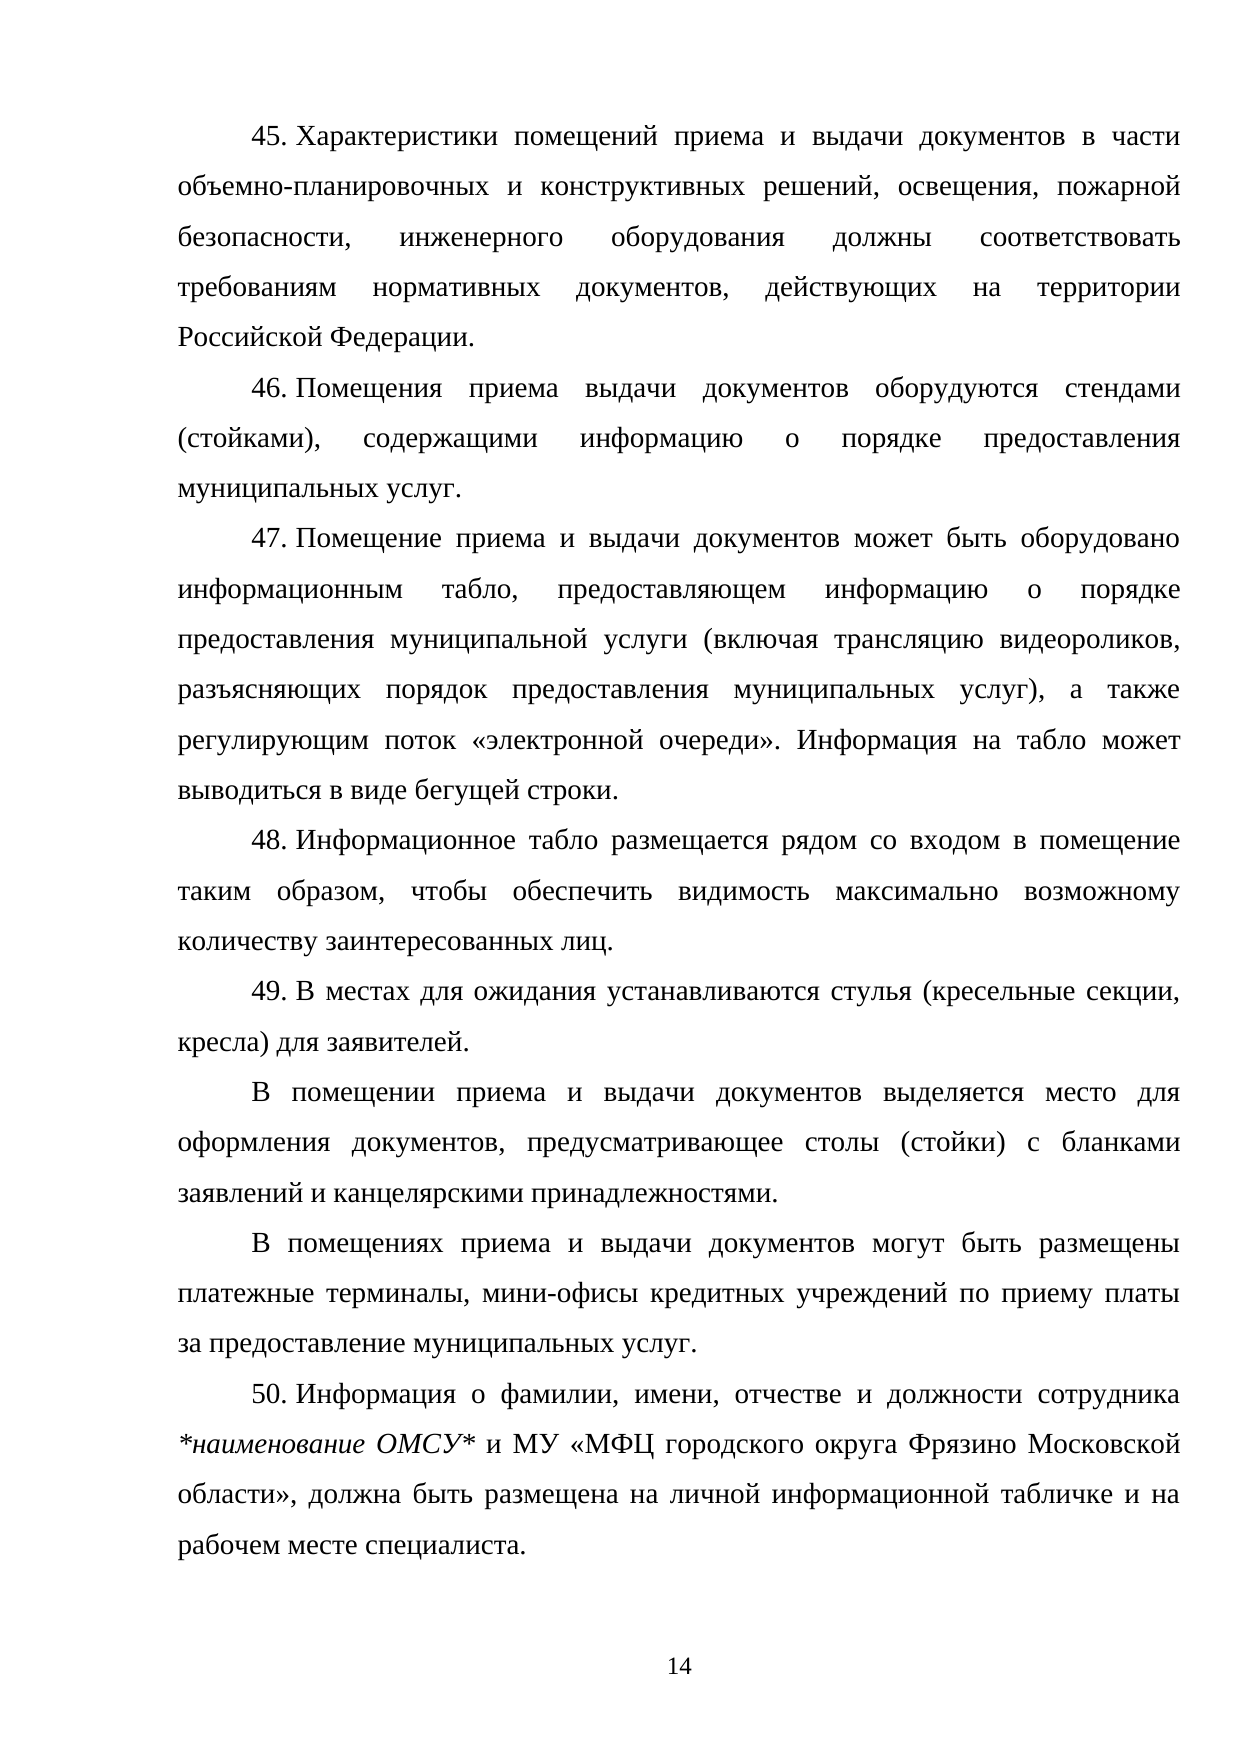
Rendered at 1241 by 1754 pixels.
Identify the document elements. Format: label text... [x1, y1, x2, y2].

list В местах для ожидания устанавливаются стулья (кресельные секции, кресла) для заявителей. [177, 973, 1181, 1057]
text В помещении приема и выдачи документов выделяется место для оформления документов, предусматривающее столы (стойки) с бланками заявлений и канцелярскими принадлежностями. [177, 1074, 1181, 1208]
list Помещение приема и выдачи документов может быть оборудовано информационным табло, предоставляющем информацию о порядке предоставления муниципальной услуги (включая трансляцию видеороликов, разъясняющих порядок предоставления муниципальных услуг), а также регулирующим поток «электронной очереди». Информация на табло может выводиться в виде бегущей строки. [177, 521, 1181, 806]
list Информационное табло размещается рядом со входом в помещение таким образом, чтобы обеспечить видимость максимально возможному количеству заинтересованных лиц. [177, 822, 1181, 957]
list Информация о фамилии, имени, отчестве и должности сотрудника *наименование ОМСУ* и МУ «МФЦ городского округа Фрязино Московской области», должна быть размещена на личной информационной табличке и на рабочем месте специалиста. [177, 1376, 1181, 1560]
list Помещения приема выдачи документов оборудуются стендами (стойками), содержащими информацию о порядке предоставления муниципальных услуг. [177, 370, 1181, 504]
list Характеристики помещений приема и выдачи документов в части объемно-планировочных и конструктивных решений, освещения, пожарной безопасности, инженерного оборудования должны соответствовать требованиям нормативных документов, действующих на территории Российской Федерации. [177, 118, 1181, 353]
text В помещениях приема и выдачи документов могут быть размещены платежные терминалы, мини-офисы кредитных учреждений по приему платы за предоставление муниципальных услуг. [177, 1225, 1181, 1359]
